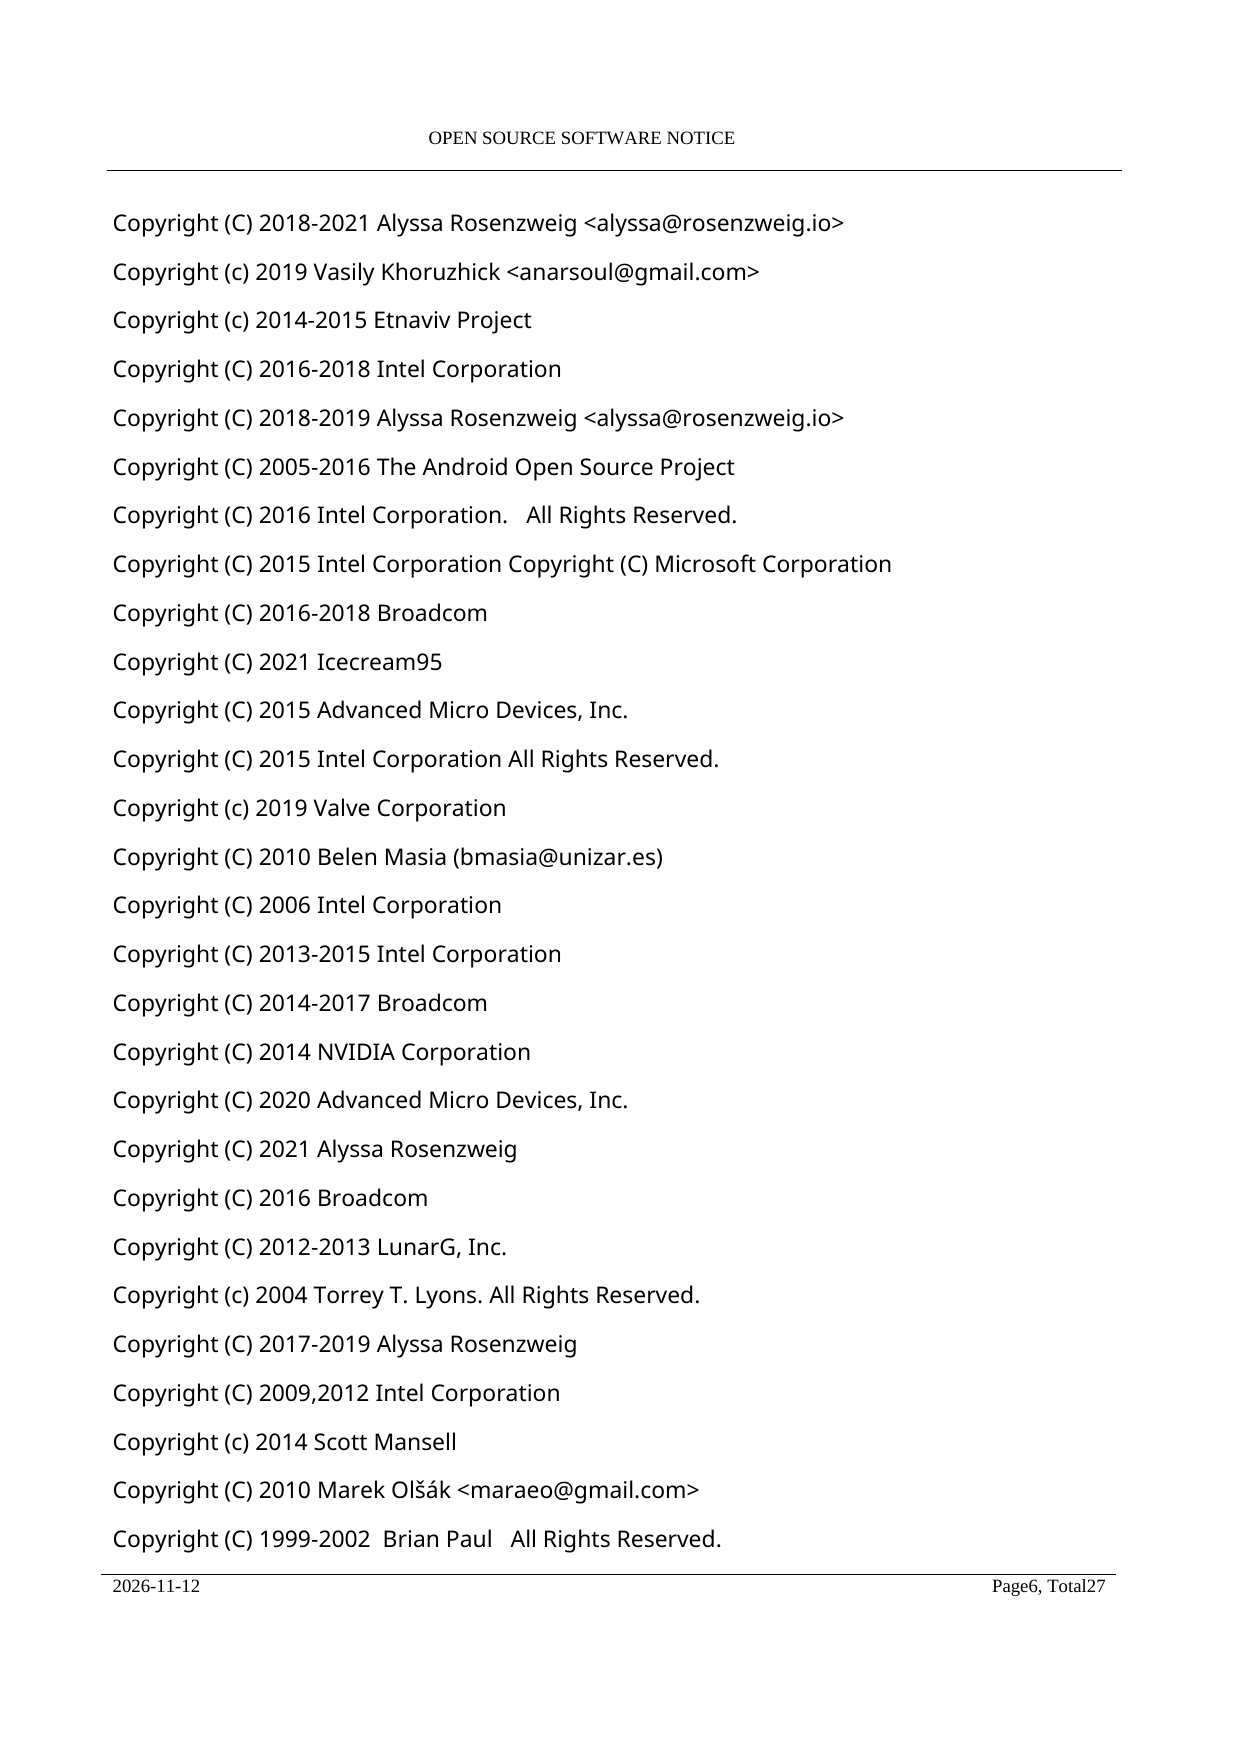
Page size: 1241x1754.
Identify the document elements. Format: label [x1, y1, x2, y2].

text [112, 206, 1128, 1555]
